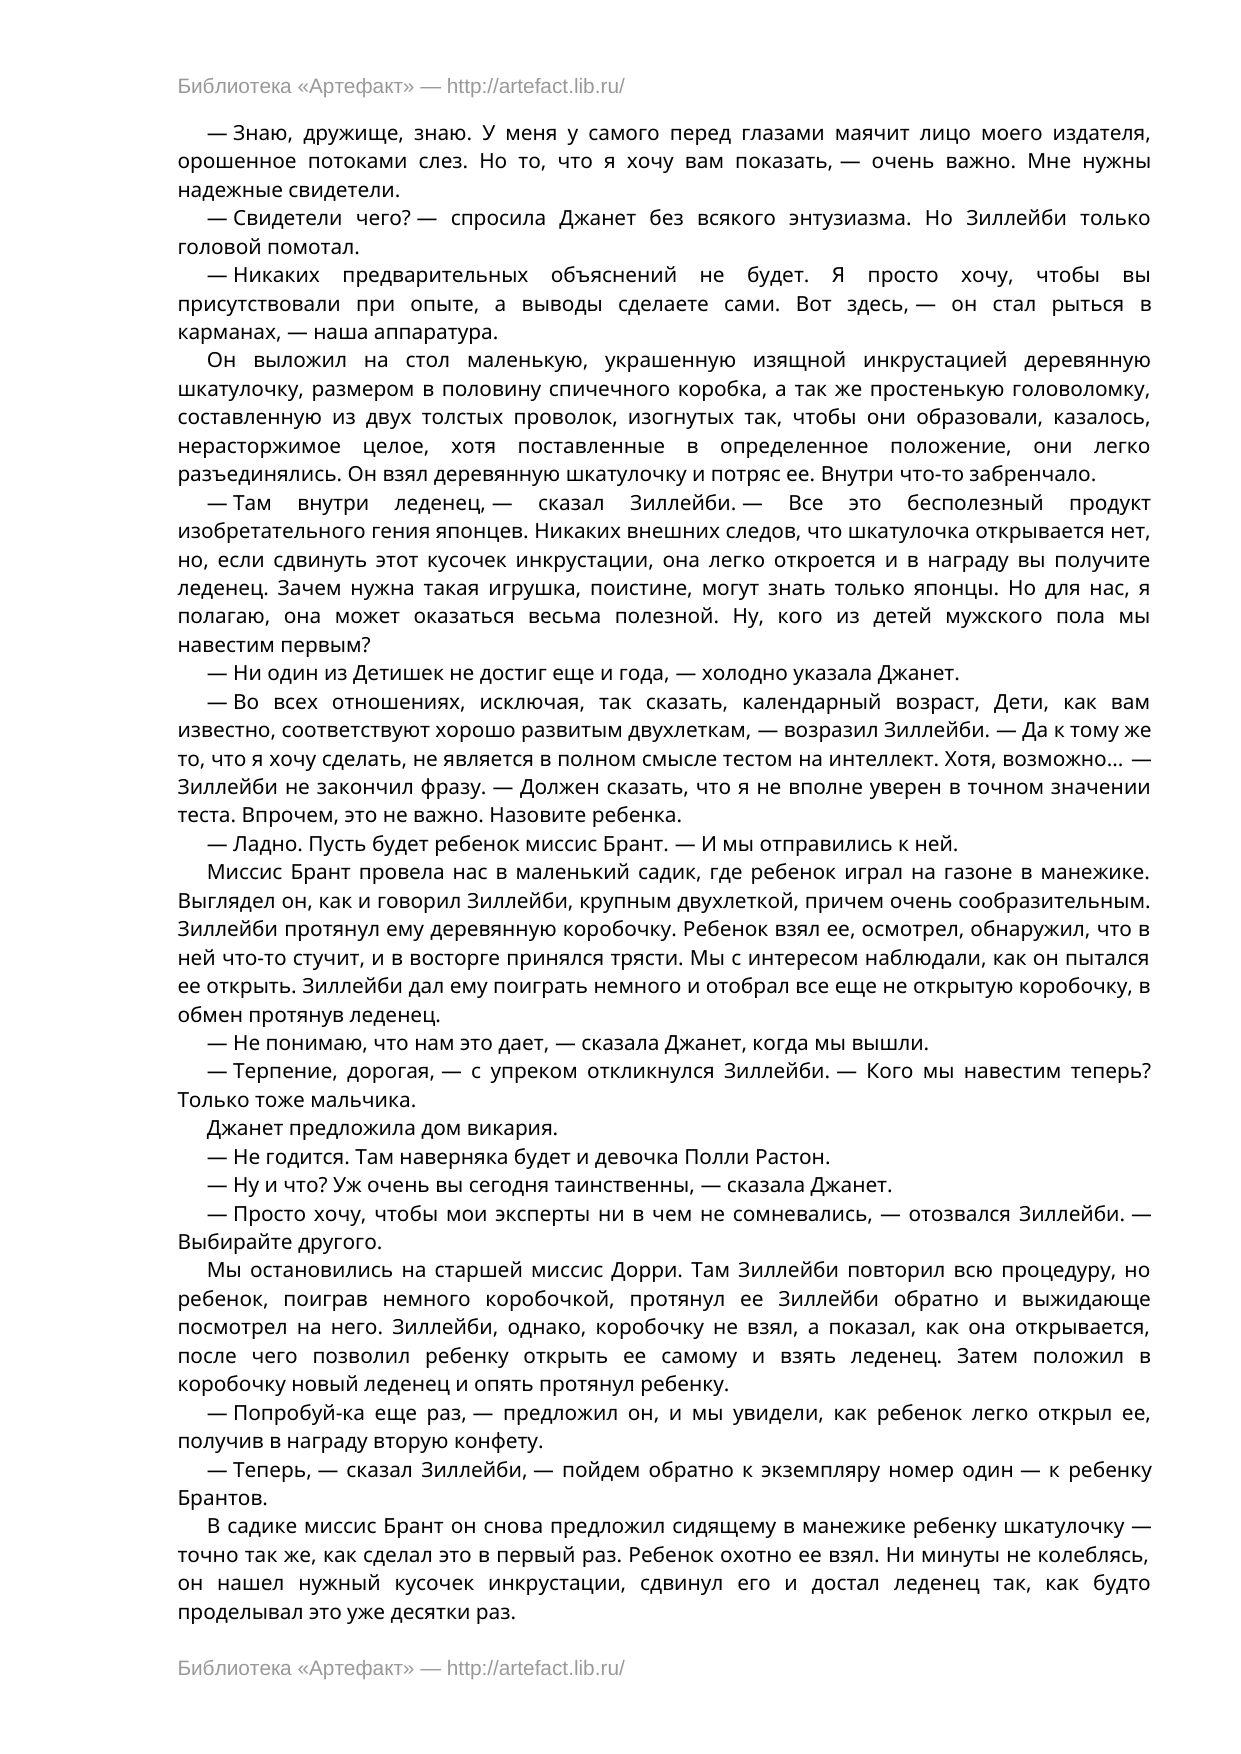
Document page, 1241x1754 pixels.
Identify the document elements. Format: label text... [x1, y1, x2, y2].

text — Во всех отношениях, исключая, так сказать, календарный возраст, Дети, как вам известно, соответствуют хорошо развитым двухлеткам, — возразил Зиллейби. — Да к тому же то, что я хочу сделать, не является в полном смысле тестом на интеллект. Хотя, возможно... — Зиллейби не закончил фразу. — Должен сказать, что я не вполне уверен в точном значении теста. Впрочем, это не важно. Назовите ребенка. [177, 687, 1152, 829]
text — Ну и что? Уж очень вы сегодня таинственны, — сказала Джанет. [177, 1170, 1152, 1199]
text Он выложил на стол маленькую, украшенную изящной инкрустацией деревянную шкатулочку, размером в половину спичечного коробка, а так же простенькую головоломку, составленную из двух толстых проволок, изогнутых так, чтобы они образовали, казалось, нерасторжимое целое, хотя поставленные в определенное положение, они легко разъединялись. Он взял деревянную шкатулочку и потряс ее. Внутри что-то забренчало. [177, 346, 1152, 488]
text — Не понимаю, что нам это дает, — сказала Джанет, когда мы вышли. [177, 1028, 1152, 1057]
text — Ни один из Детишек не достиг еще и года, — холодно указала Джанет. [177, 658, 1152, 687]
text Джанет предложила дом викария. [177, 1113, 1152, 1142]
text — Свидетели чего? — спросила Джанет без всякого энтузиазма. Но Зиллейби только головой помотал. [177, 203, 1152, 260]
text — Терпение, дорогая, — с упреком откликнулся Зиллейби. — Кого мы навестим теперь? Только тоже мальчика. [177, 1057, 1152, 1113]
text — Ладно. Пусть будет ребенок миссис Брант. — И мы отправились к ней. [177, 829, 1152, 857]
text — Попробуй-ка еще раз, — предложил он, и мы увидели, как ребенок легко открыл ее, получив в награду вторую конфету. [177, 1398, 1152, 1455]
text Миссис Брант провела нас в маленький садик, где ребенок играл на газоне в манежике. Выглядел он, как и говорил Зиллейби, крупным двухлеткой, причем очень сообразительным. Зиллейби протянул ему деревянную коробочку. Ребенок взял ее, осмотрел, обнаружил, что в ней что-то стучит, и в восторге принялся трясти. Мы с интересом наблюдали, как он пытался ее открыть. Зиллейби дал ему поиграть немного и отобрал все еще не открытую коробочку, в обмен протянув леденец. [177, 857, 1152, 1028]
text Мы остановились на старшей миссис Дорри. Там Зиллейби повторил всю процедуру, но ребенок, поиграв немного коробочкой, протянул ее Зиллейби обратно и выжидающе посмотрел на него. Зиллейби, однако, коробочку не взял, а показал, как она открывается, после чего позволил ребенку открыть ее самому и взять леденец. Затем положил в коробочку новый леденец и опять протянул ребенку. [177, 1256, 1152, 1398]
text — Никаких предварительных объяснений не будет. Я просто хочу, чтобы вы присутствовали при опыте, а выводы сделаете сами. Вот здесь, — он стал рыться в карманах, — наша аппаратура. [177, 260, 1152, 346]
text — Знаю, дружище, знаю. У меня у самого перед глазами маячит лицо моего издателя, орошенное потоками слез. Но то, что я хочу вам показать, — очень важно. Мне нужны надежные свидетели. [177, 118, 1152, 203]
text — Просто хочу, чтобы мои эксперты ни в чем не сомневались, — отозвался Зиллейби. — Выбирайте другого. [177, 1199, 1152, 1256]
text — Не годится. Там наверняка будет и девочка Полли Растон. [177, 1142, 1152, 1170]
text — Теперь, — сказал Зиллейби, — пойдем обратно к экземпляру номер один — к ребенку Брантов. [177, 1455, 1152, 1512]
text В садике миссис Брант он снова предложил сидящему в манежике ребенку шкатулочку — точно так же, как сделал это в первый раз. Ребенок охотно ее взял. Ни минуты не колеблясь, он нашел нужный кусочек инкрустации, сдвинул его и достал леденец так, как будто проделывал это уже десятки раз. [177, 1512, 1152, 1625]
text — Там внутри леденец, — сказал Зиллейби. — Все это бесполезный продукт изобретательного гения японцев. Никаких внешних следов, что шкатулочка открывается нет, но, если сдвинуть этот кусочек инкрустации, она легко откроется и в награду вы получите леденец. Зачем нужна такая игрушка, поистине, могут знать только японцы. Но для нас, я полагаю, она может оказаться весьма полезной. Ну, кого из детей мужского пола мы навестим первым? [177, 488, 1152, 658]
